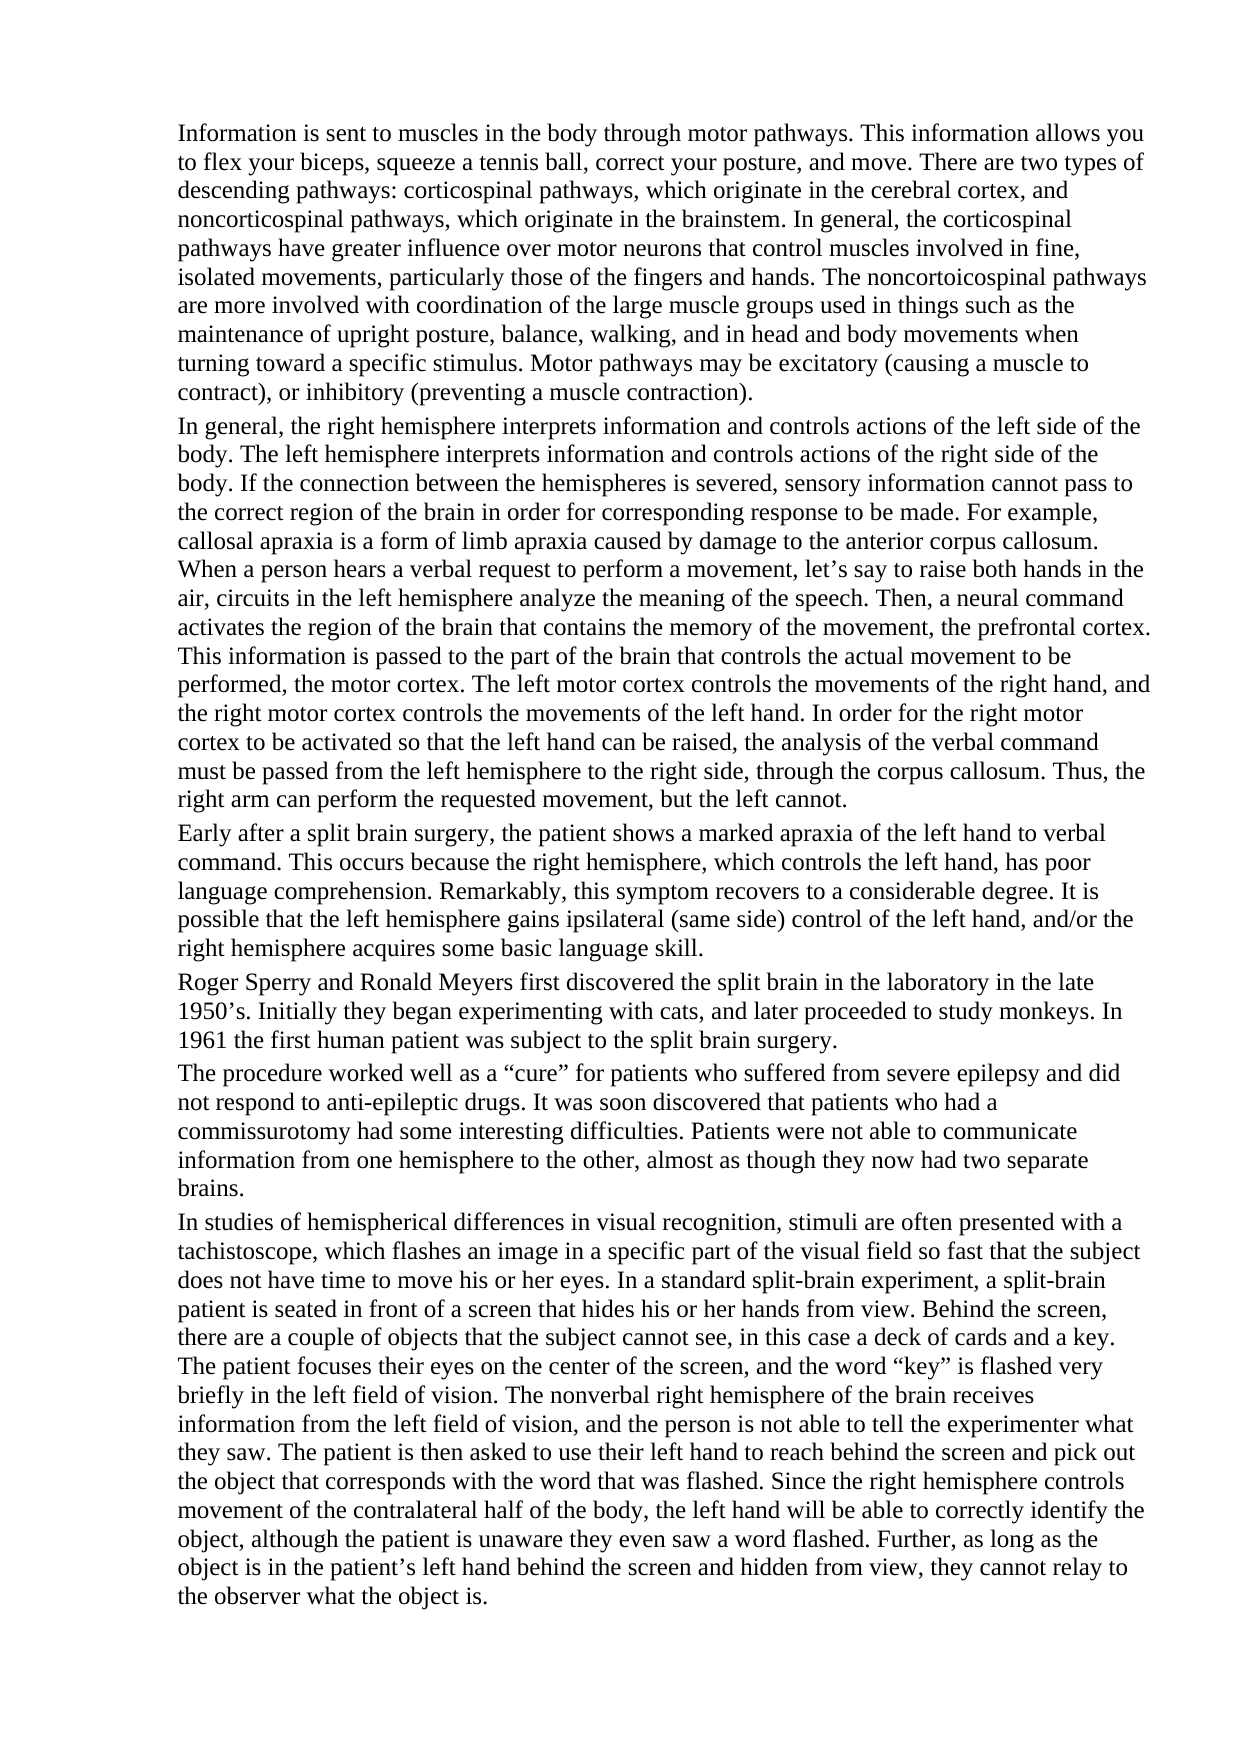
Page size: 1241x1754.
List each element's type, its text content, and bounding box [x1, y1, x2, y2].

text The procedure worked well as a “cure” for patients who suffered from severe epilepsy and did not respond to anti-epileptic drugs. It was soon discovered that patients who had a commissurotomy had some interesting difficulties. Patients were not able to communicate information from one hemisphere to the other, almost as though they now had two separate brains. [177, 1058, 1152, 1202]
text In studies of hemispherical differences in visual recognition, stimuli are often presented with a tachistoscope, which flashes an image in a specific part of the visual field so fast that the subject does not have time to move his or her eyes. In a standard split-brain experiment, a split-brain patient is seated in front of a screen that hides his or her hands from view. Behind the screen, there are a couple of objects that the subject cannot see, in this case a deck of cards and a key. The patient focuses their eyes on the center of the screen, and the word “key” is flashed very briefly in the left field of vision. The nonverbal right hemisphere of the brain receives information from the left field of vision, and the person is not able to tell the experimenter what they saw. The patient is then asked to use their left hand to reach behind the screen and pick out the object that corresponds with the word that was flashed. Since the right hemisphere controls movement of the contralateral half of the body, the left hand will be able to correctly identify the object, although the patient is unaware they even saw a word flashed. Further, as long as the object is in the patient’s left hand behind the screen and hidden from view, they cannot relay to the observer what the object is. [177, 1207, 1152, 1610]
text Information is sent to muscles in the body through motor pathways. This information allows you to flex your biceps, squeeze a tennis ball, correct your posture, and move. There are two types of descending pathways: corticospinal pathways, which originate in the cerebral cortex, and noncorticospinal pathways, which originate in the brainstem. In general, the corticospinal pathways have greater influence over motor neurons that control muscles involved in fine, isolated movements, particularly those of the fingers and hands. The noncortoicospinal pathways are more involved with coordination of the large muscle groups used in things such as the maintenance of upright posture, balance, walking, and in head and body movements when turning toward a specific stimulus. Motor pathways may be excitatory (causing a muscle to contract), or inhibitory (preventing a muscle contraction). [177, 118, 1152, 406]
text Early after a split brain surgery, the patient shows a marked apraxia of the left hand to verbal command. This occurs because the right hemisphere, which controls the left hand, has poor language comprehension. Remarkably, this symptom recovers to a considerable degree. It is possible that the left hemisphere gains ipsilateral (same side) control of the left hand, and/or the right hemisphere acquires some basic language skill. [177, 818, 1152, 962]
text In general, the right hemisphere interprets information and controls actions of the left side of the body. The left hemisphere interprets information and controls actions of the right side of the body. If the connection between the hemispheres is severed, sensory information cannot pass to the correct region of the brain in order for corresponding response to be made. For example, callosal apraxia is a form of limb apraxia caused by damage to the anterior corpus callosum. When a person hears a verbal request to perform a movement, let’s say to raise both hands in the air, circuits in the left hemisphere analyze the meaning of the speech. Then, a neural command activates the region of the brain that contains the memory of the movement, the prefrontal cortex. This information is passed to the part of the brain that controls the actual movement to be performed, the motor cortex. The left motor cortex controls the movements of the right hand, and the right motor cortex controls the movements of the left hand. In order for the right motor cortex to be activated so that the left hand can be raised, the analysis of the verbal command must be passed from the left hemisphere to the right side, through the corpus callosum. Thus, the right arm can perform the requested movement, but the left cannot. [177, 411, 1152, 813]
text Roger Sperry and Ronald Meyers first discovered the split brain in the laboratory in the late 1950’s. Initially they began experimenting with cats, and later proceeded to study monkeys. In 1961 the first human patient was subject to the split brain surgery. [177, 967, 1152, 1053]
